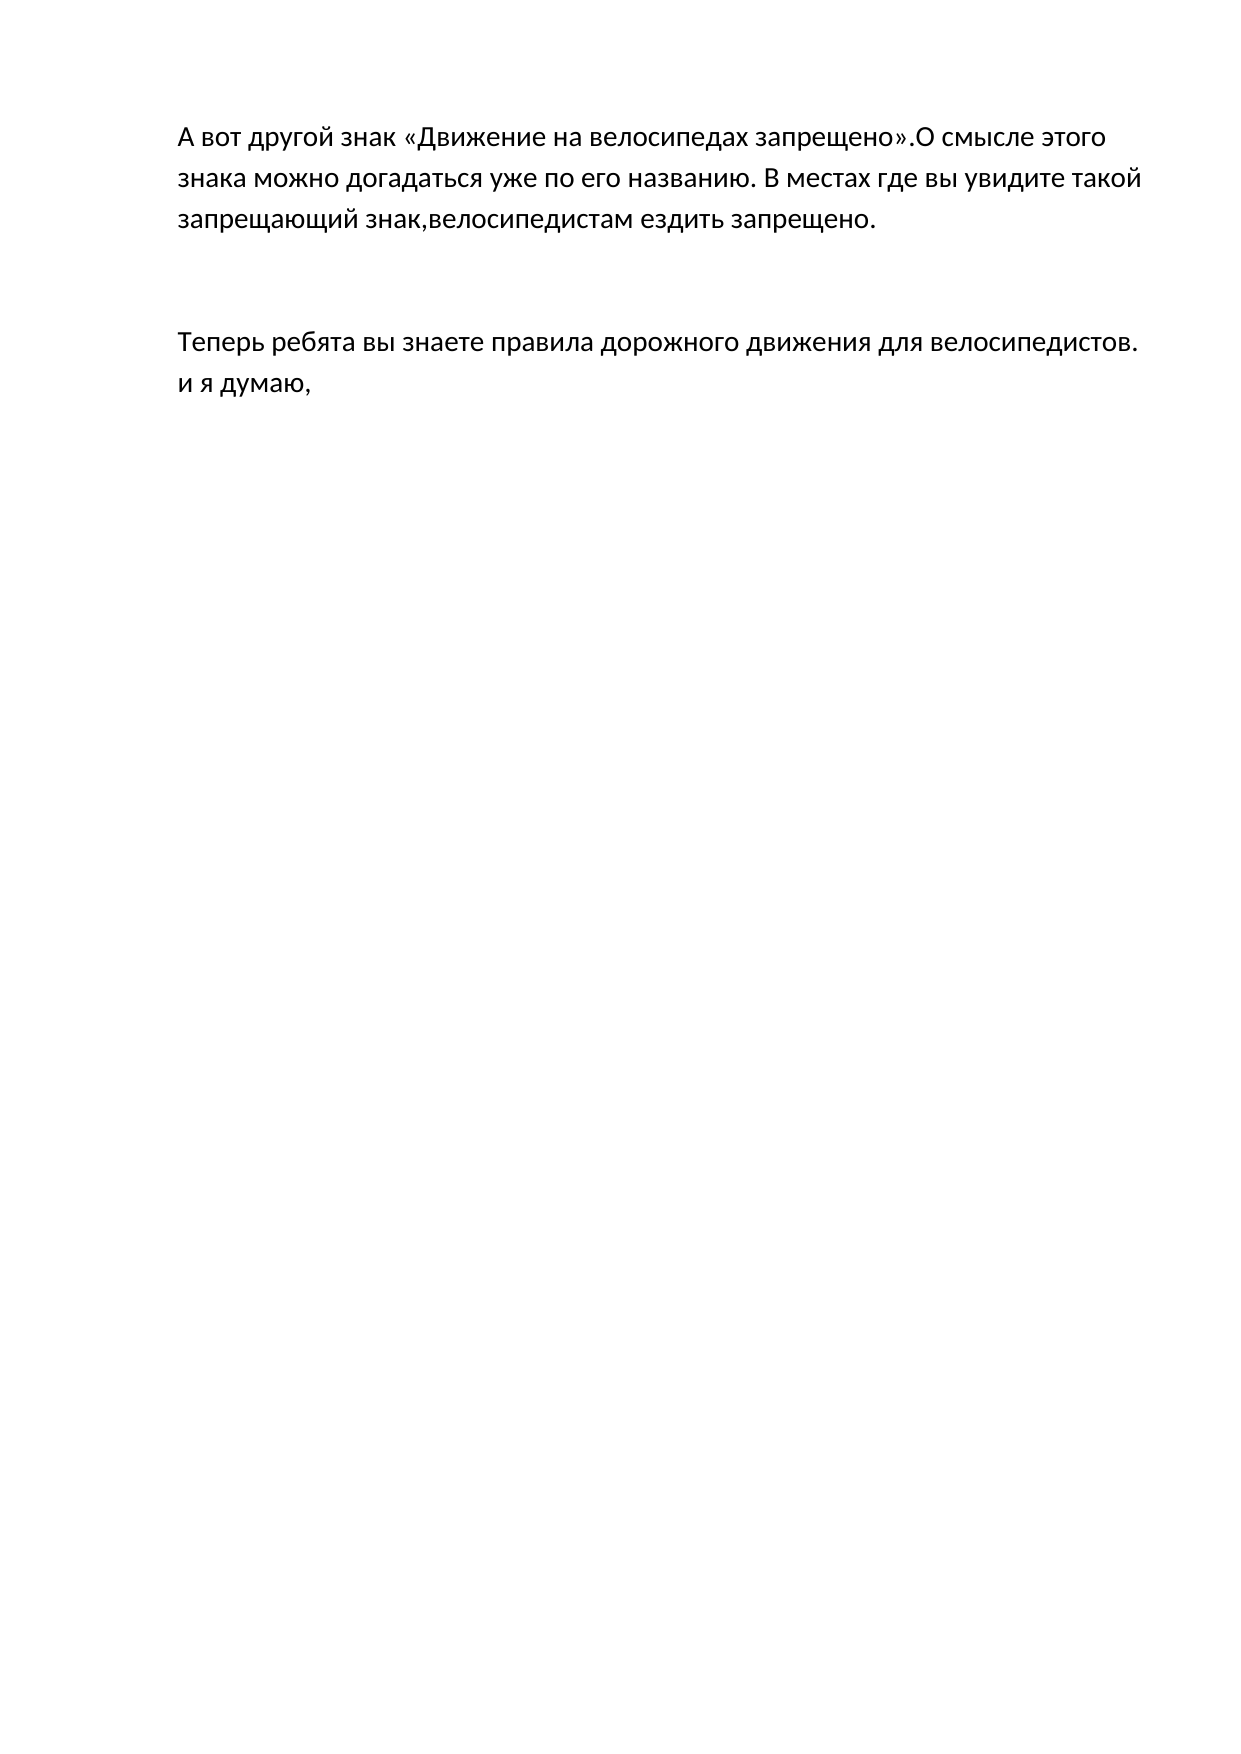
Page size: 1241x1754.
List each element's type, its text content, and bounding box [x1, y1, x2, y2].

text Теперь ребята вы знаете правила дорожного движения для велосипедистов. и я думаю, [177, 323, 1152, 400]
text А вот другой знак «Движение на велосипедах запрещено».О смысле этого знака можно догадаться уже по его названию. В местах где вы увидите такой запрещающий знак,велосипедистам ездить запрещено. [177, 118, 1152, 236]
